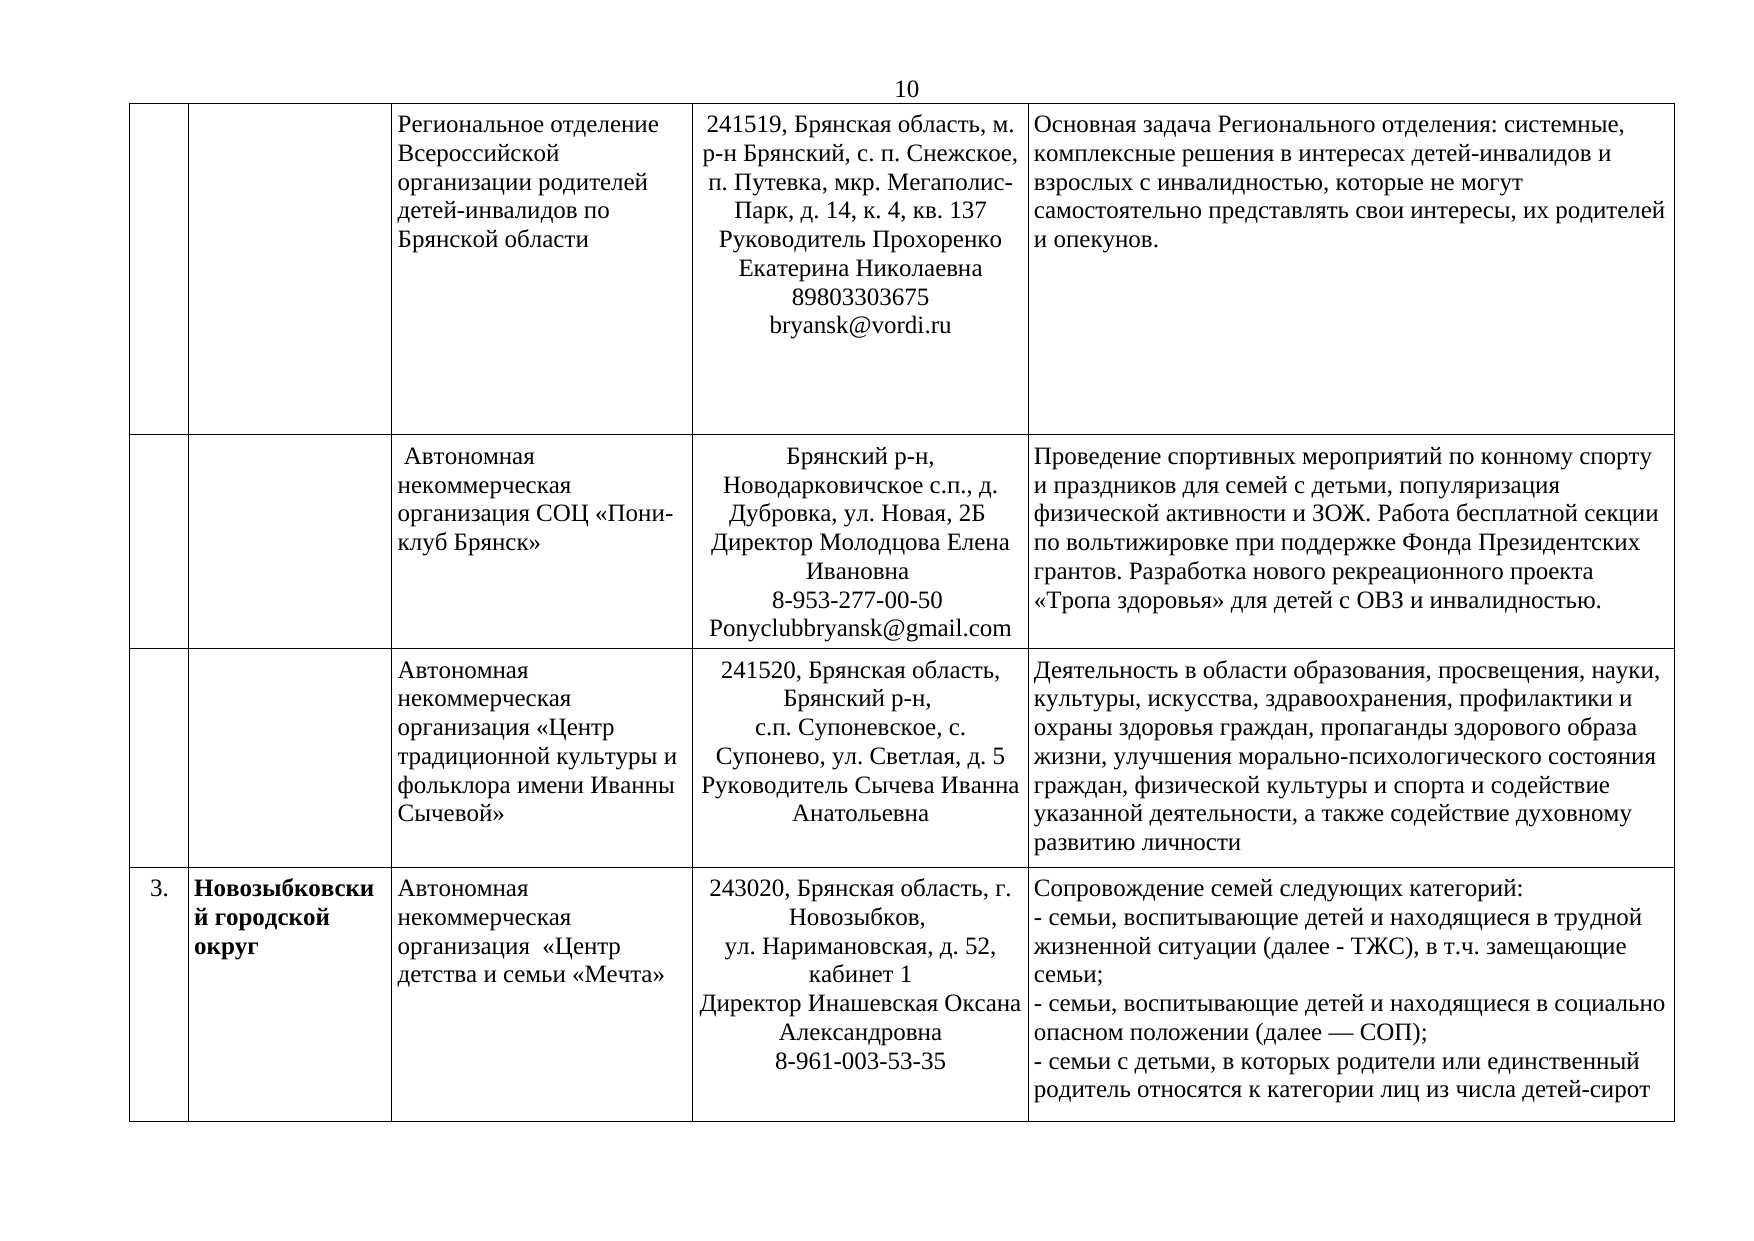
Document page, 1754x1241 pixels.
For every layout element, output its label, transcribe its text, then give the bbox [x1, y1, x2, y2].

table_cell Региональное отделение Всероссийской организации родителей детей-инвалидов по Брянской области [392, 104, 692, 434]
table_cell [130, 104, 188, 434]
table_cell [189, 649, 391, 867]
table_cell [1029, 868, 1674, 1121]
table_cell 241520, Брянская область, Брянский р-н, с.п. Супоневское, с. Супонево, ул. Светлая, д. 5 Руководитель Сычева Иванна Анатольевна [693, 649, 1028, 867]
table_cell [189, 435, 391, 648]
table_cell Основная задача Регионального отделения: системные, комплексные решения в интересах детей-инвалидов и взрослых с инвалидностью, которые не могут самостоятельно представлять свои интересы, их родителей и опекунов. [1029, 104, 1674, 434]
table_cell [693, 868, 1028, 1121]
table_cell Деятельность в области образования, просвещения, науки, культуры, искусства, здравоохранения, профилактики и охраны здоровья граждан, пропаганды здорового образа жизни, улучшения морально-психологического состояния граждан, физической культуры и спорта и содействие указанной деятельности, а также содействие духовному развитию личности [1029, 649, 1674, 867]
table_cell [130, 649, 188, 867]
table_cell [130, 435, 188, 648]
table_cell 241519, Брянская область, м. р-н Брянский, с. п. Снежское, п. Путевка, мкр. Мегаполис-Парк, д. 14, к. 4, кв. 137 Руководитель Прохоренко Екатерина Николаевна 89803303675 bryansk@vordi.ru [693, 104, 1028, 434]
table_cell Брянский р-н, Новодарковичское с.п., д. Дубровка, ул. Новая, 2Б Директор Молодцова Елена Ивановна 8-953-277-00-50 Ponyclubbryansk@gmail.com [693, 435, 1028, 648]
table_cell Автономная некоммерческая организация «Центр традиционной культуры и фольклора имени Иванны Сычевой» [392, 649, 692, 867]
table_cell Проведение спортивных мероприятий по конному спорту и праздников для семей с детьми, популяризация физической активности и ЗОЖ. Работа бесплатной секции по вольтижировке при поддержке Фонда Президентских грантов. Разработка нового рекреационного проекта «Тропа здоровья» для детей с ОВЗ и инвалидностью. [1029, 435, 1674, 648]
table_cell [189, 868, 391, 1121]
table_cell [392, 868, 692, 1121]
table_cell [189, 104, 391, 434]
table_cell 3. [130, 868, 188, 1121]
table_cell Автономная некоммерческая организация СОЦ «Пони-клуб Брянск» [392, 435, 692, 648]
